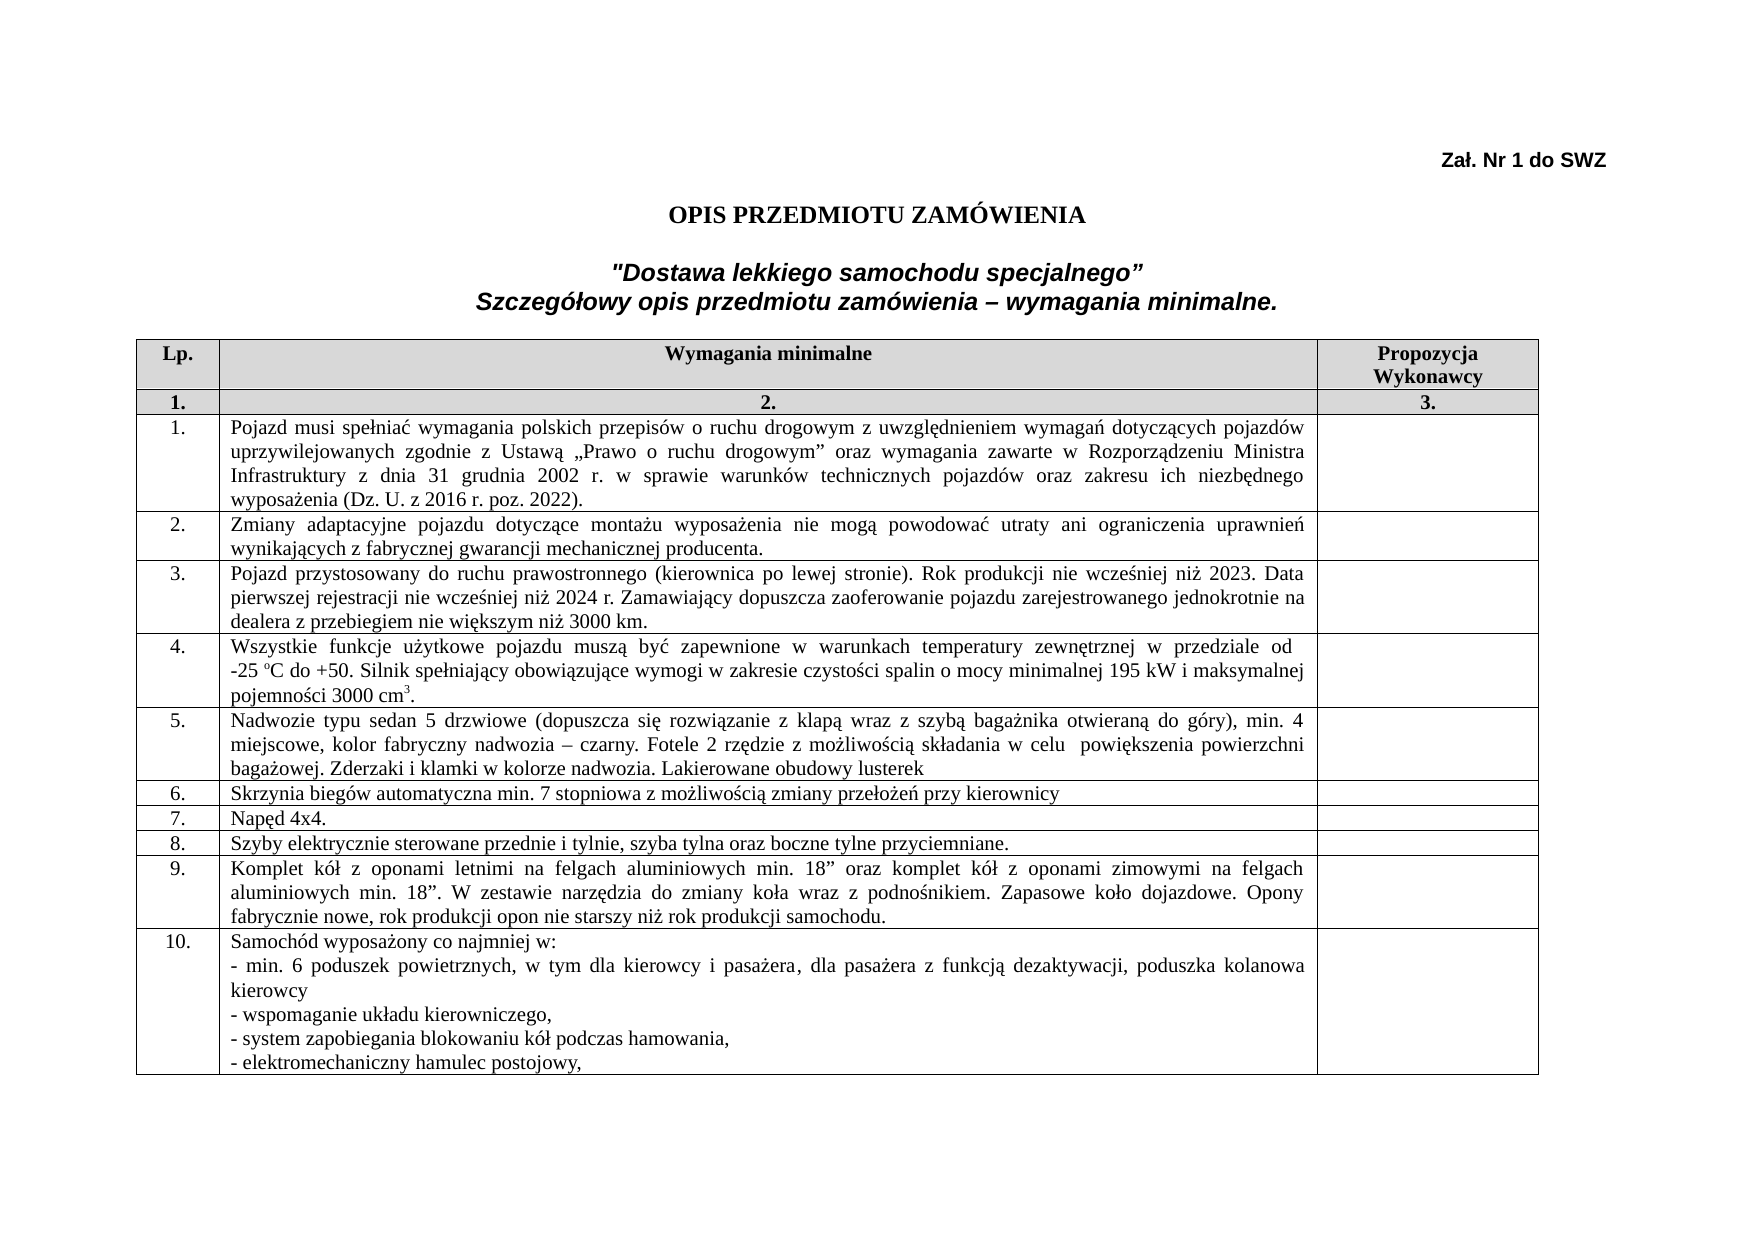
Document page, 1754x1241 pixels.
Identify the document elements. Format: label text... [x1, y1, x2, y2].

table_cell Nadwozie typu sedan 5 drzwiowe (dopuszcza się rozwiązanie z klapą wraz z szybą bagażnika otwieraną do góry), min. 4 miejscowe, kolor fabryczny nadwozia – czarny. Fotele 2 rzędzie z możliwością składania w celu powiększenia powierzchni bagażowej. Zderzaki i klamki w kolorze nadwozia. Lakierowane obudowy lusterek [220, 708, 1317, 780]
table_cell 8. [137, 831, 219, 855]
table_cell 2. [220, 390, 1317, 414]
table_cell 7. [137, 806, 219, 830]
table_cell [1318, 512, 1538, 560]
table_header Lp. [137, 340, 219, 388]
text "Dostawa lekkiego samochodu specjalnego” [148, 258, 1606, 287]
subtitle Zał. Nr 1 do SWZ [148, 148, 1606, 172]
table_cell Pojazd przystosowany do ruchu prawostronnego (kierownica po lewej stronie). Rok produkcji nie wcześniej niż 2023. Data pierwszej rejestracji nie wcześniej niż 2024 r. Zamawiający dopuszcza zaoferowanie pojazdu zarejestrowanego jednokrotnie na dealera z przebiegiem nie większym niż 3000 km. [220, 561, 1317, 633]
table_cell 1. [137, 415, 219, 511]
text OPIS PRZEDMIOTU ZAMÓWIENIA [148, 200, 1606, 229]
table_cell Wszystkie funkcje użytkowe pojazdu muszą być zapewnione w warunkach temperatury zewnętrznej w przedziale od -25 oC do +50. Silnik spełniający obowiązujące wymogi w zakresie czystości spalin o mocy minimalnej 195 kW i maksymalnej pojemności 3000 cm3. [220, 634, 1317, 707]
table_header Wymagania minimalne [220, 340, 1317, 388]
table_cell 2. [137, 512, 219, 560]
table_cell 1. [137, 390, 219, 414]
table_cell [1318, 831, 1538, 855]
table_cell Komplet kół z oponami letnimi na felgach aluminiowych min. 18” oraz komplet kół z oponami zimowymi na felgach aluminiowych min. 18”. W zestawie narzędzia do zmiany koła wraz z podnośnikiem. Zapasowe koło dojazdowe. Opony fabrycznie nowe, rok produkcji opon nie starszy niż rok produkcji samochodu. [220, 856, 1317, 928]
table_cell [1318, 634, 1538, 707]
table_cell [1318, 856, 1538, 928]
table_cell [1318, 806, 1538, 830]
table_cell 4. [137, 634, 219, 707]
table_cell [1318, 781, 1538, 805]
table_cell 10. [137, 929, 219, 1074]
table_cell Pojazd musi spełniać wymagania polskich przepisów o ruchu drogowym z uwzględnieniem wymagań dotyczących pojazdów uprzywilejowanych zgodnie z Ustawą „Prawo o ruchu drogowym” oraz wymagania zawarte w Rozporządzeniu Ministra Infrastruktury z dnia 31 grudnia 2002 r. w sprawie warunków technicznych pojazdów oraz zakresu ich niezbędnego wyposażenia (Dz. U. z 2016 r. poz. 2022). [220, 415, 1317, 511]
table_header Propozycja Wykonawcy [1318, 340, 1538, 388]
table_cell [1318, 561, 1538, 633]
table_cell [1318, 929, 1538, 1074]
table_cell 6. [137, 781, 219, 805]
table_cell 3. [137, 561, 219, 633]
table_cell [220, 929, 1317, 1074]
table_cell 5. [137, 708, 219, 780]
table_cell Szyby elektrycznie sterowane przednie i tylnie, szyba tylna oraz boczne tylne przyciemniane. [220, 831, 1317, 855]
table_cell Napęd 4x4. [220, 806, 1317, 830]
table_cell [1318, 415, 1538, 511]
table_cell Skrzynia biegów automatyczna min. 7 stopniowa z możliwością zmiany przełożeń przy kierownicy [220, 781, 1317, 805]
table_cell Zmiany adaptacyjne pojazdu dotyczące montażu wyposażenia nie mogą powodować utraty ani ograniczenia uprawnień wynikających z fabrycznej gwarancji mechanicznej producenta. [220, 512, 1317, 560]
table_cell 3. [1318, 390, 1538, 414]
table_cell [1318, 708, 1538, 780]
table_cell 9. [137, 856, 219, 928]
text Szczegółowy opis przedmiotu zamówienia – wymagania minimalne. [148, 287, 1606, 315]
